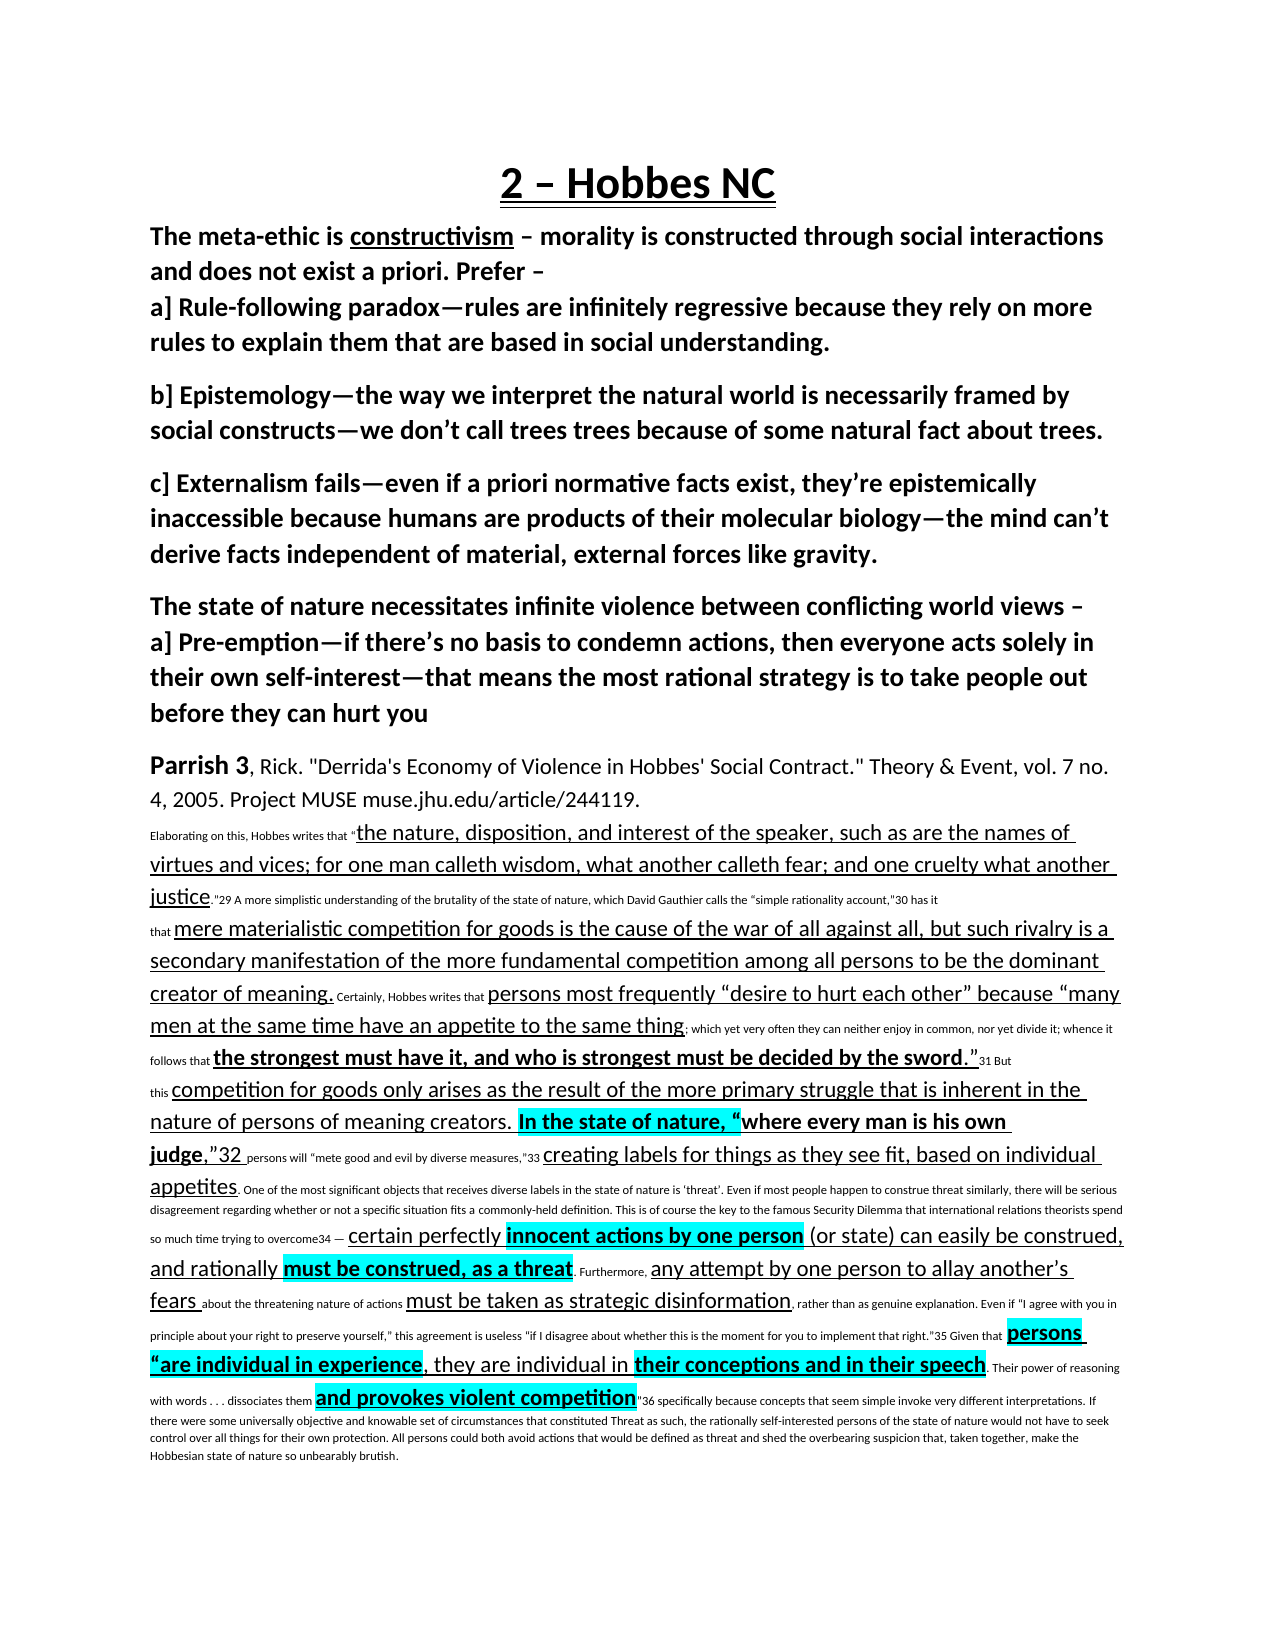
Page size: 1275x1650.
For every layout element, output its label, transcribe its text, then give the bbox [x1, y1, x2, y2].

text a] Pre-emption—if there’s no basis to condemn actions, then everyone acts solely in their own self-interest—that means the most rational strategy is to take people out before they can hurt you [150, 625, 1125, 729]
text Elaborating on this, Hobbes writes that “the nature, disposition, and interest of the speaker, such as are the names of virtues and vices; for one man calleth wisdom, what another calleth fear; and one cruelty what another justice.”29 A more simplistic understanding of the brutality of the state of nature, which David Gauthier calls the “simple rationality account,”30 has it that mere materialistic competition for goods is the cause of the war of all against all, but such rivalry is a secondary manifestation of the more fundamental competition among all persons to be the dominant creator of meaning. Certainly, Hobbes writes that persons most frequently “desire to hurt each other” because “many men at the same time have an appetite to the same thing; which yet very often they can neither enjoy in common, nor yet divide it; whence it follows that the strongest must have it, and who is strongest must be decided by the sword.”31 But this competition for goods only arises as the result of the more primary struggle that is inherent in the nature of persons of meaning creators. In the state of nature, “where every man is his own judge,”32 persons will “mete good and evil by diverse measures,”33 creating labels for things as they see fit, based on individual appetites. One of the most significant objects that receives diverse labels in the state of nature is ‘threat’. Even if most people happen to construe threat similarly, there will be serious disagreement regarding whether or not a specific situation fits a commonly-held definition. This is of course the key to the famous Security Dilemma that international relations theorists spend so much time trying to overcome34 — certain perfectly innocent actions by one person (or state) can easily be construed, and rationally must be construed, as a threat. Furthermore, any attempt by one person to allay another’s fears about the threatening nature of actions must be taken as strategic disinformation, rather than as genuine explanation. Even if “I agree with you in principle about your right to preserve yourself,” this agreement is useless “if I disagree about whether this is the moment for you to implement that right.”35 Given that persons “are individual in experience, they are individual in their conceptions and in their speech. Their power of reasoning with words . . . dissociates them and provokes violent competition”36 specifically because concepts that seem simple invoke very different interpretations. If there were some universally objective and knowable set of circumstances that constituted Threat as such, the rationally self-interested persons of the state of nature would not have to seek control over all things for their own protection. All persons could both avoid actions that would be defined as threat and shed the overbearing suspicion that, taken together, make the Hobbesian state of nature so unbearably brutish. [150, 818, 1125, 1463]
text Parrish 3, Rick. "Derrida's Economy of Violence in Hobbes' Social Contract." Theory & Event, vol. 7 no. 4, 2005. Project MUSE muse.jhu.edu/article/244119. [150, 748, 1125, 814]
subtitle The state of nature necessitates infinite violence between conflicting world views – [150, 589, 1125, 622]
text b] Epistemology—the way we interpret the natural world is necessarily framed by social constructs—we don’t call trees trees because of some natural fact about trees. [150, 378, 1125, 446]
text c] Externalism fails—even if a priori normative facts exist, they’re epistemically inaccessible because humans are products of their molecular biology—the mind can’t derive facts independent of material, external forces like gravity. [150, 466, 1125, 570]
subtitle 2 – Hobbes NC [150, 154, 1125, 210]
subtitle The meta-ethic is constructivism – morality is constructed through social interactions and does not exist a priori. Prefer – [150, 219, 1125, 287]
text a] Rule-following paradox—rules are infinitely regressive because they rely on more rules to explain them that are based in social understanding. [150, 290, 1125, 358]
